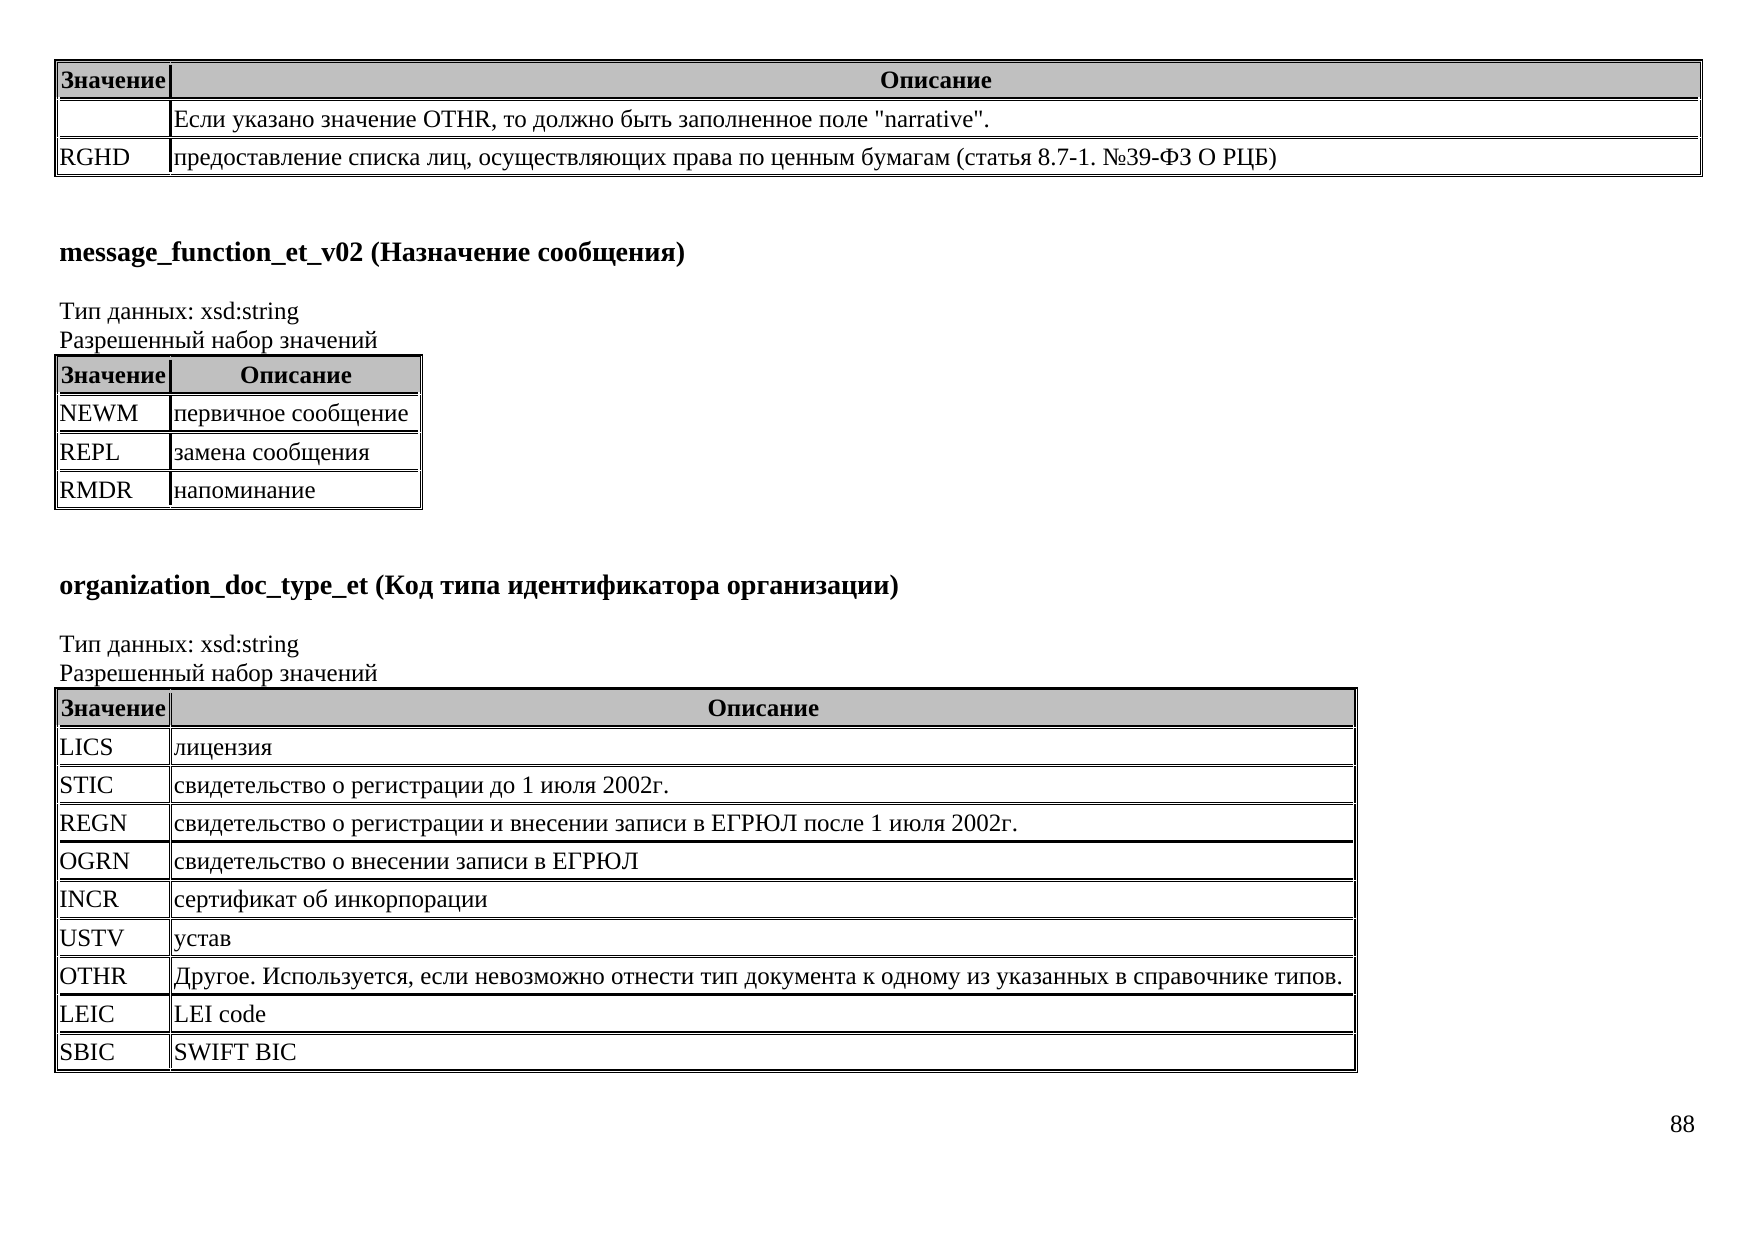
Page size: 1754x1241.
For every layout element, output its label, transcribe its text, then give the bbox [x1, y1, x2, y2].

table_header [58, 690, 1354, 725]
subtitle message_function_et_v02 (Назначение сообщения) [59, 235, 1695, 267]
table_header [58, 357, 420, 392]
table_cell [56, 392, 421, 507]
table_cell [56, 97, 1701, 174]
subtitle organization_doc_type_et (Код типа идентификатора организации) [59, 568, 1695, 600]
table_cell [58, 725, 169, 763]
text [59, 296, 1695, 354]
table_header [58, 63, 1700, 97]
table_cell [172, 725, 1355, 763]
text Тип данных: xsd:string Разрешенный набор значений [59, 629, 1695, 687]
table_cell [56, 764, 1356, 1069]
